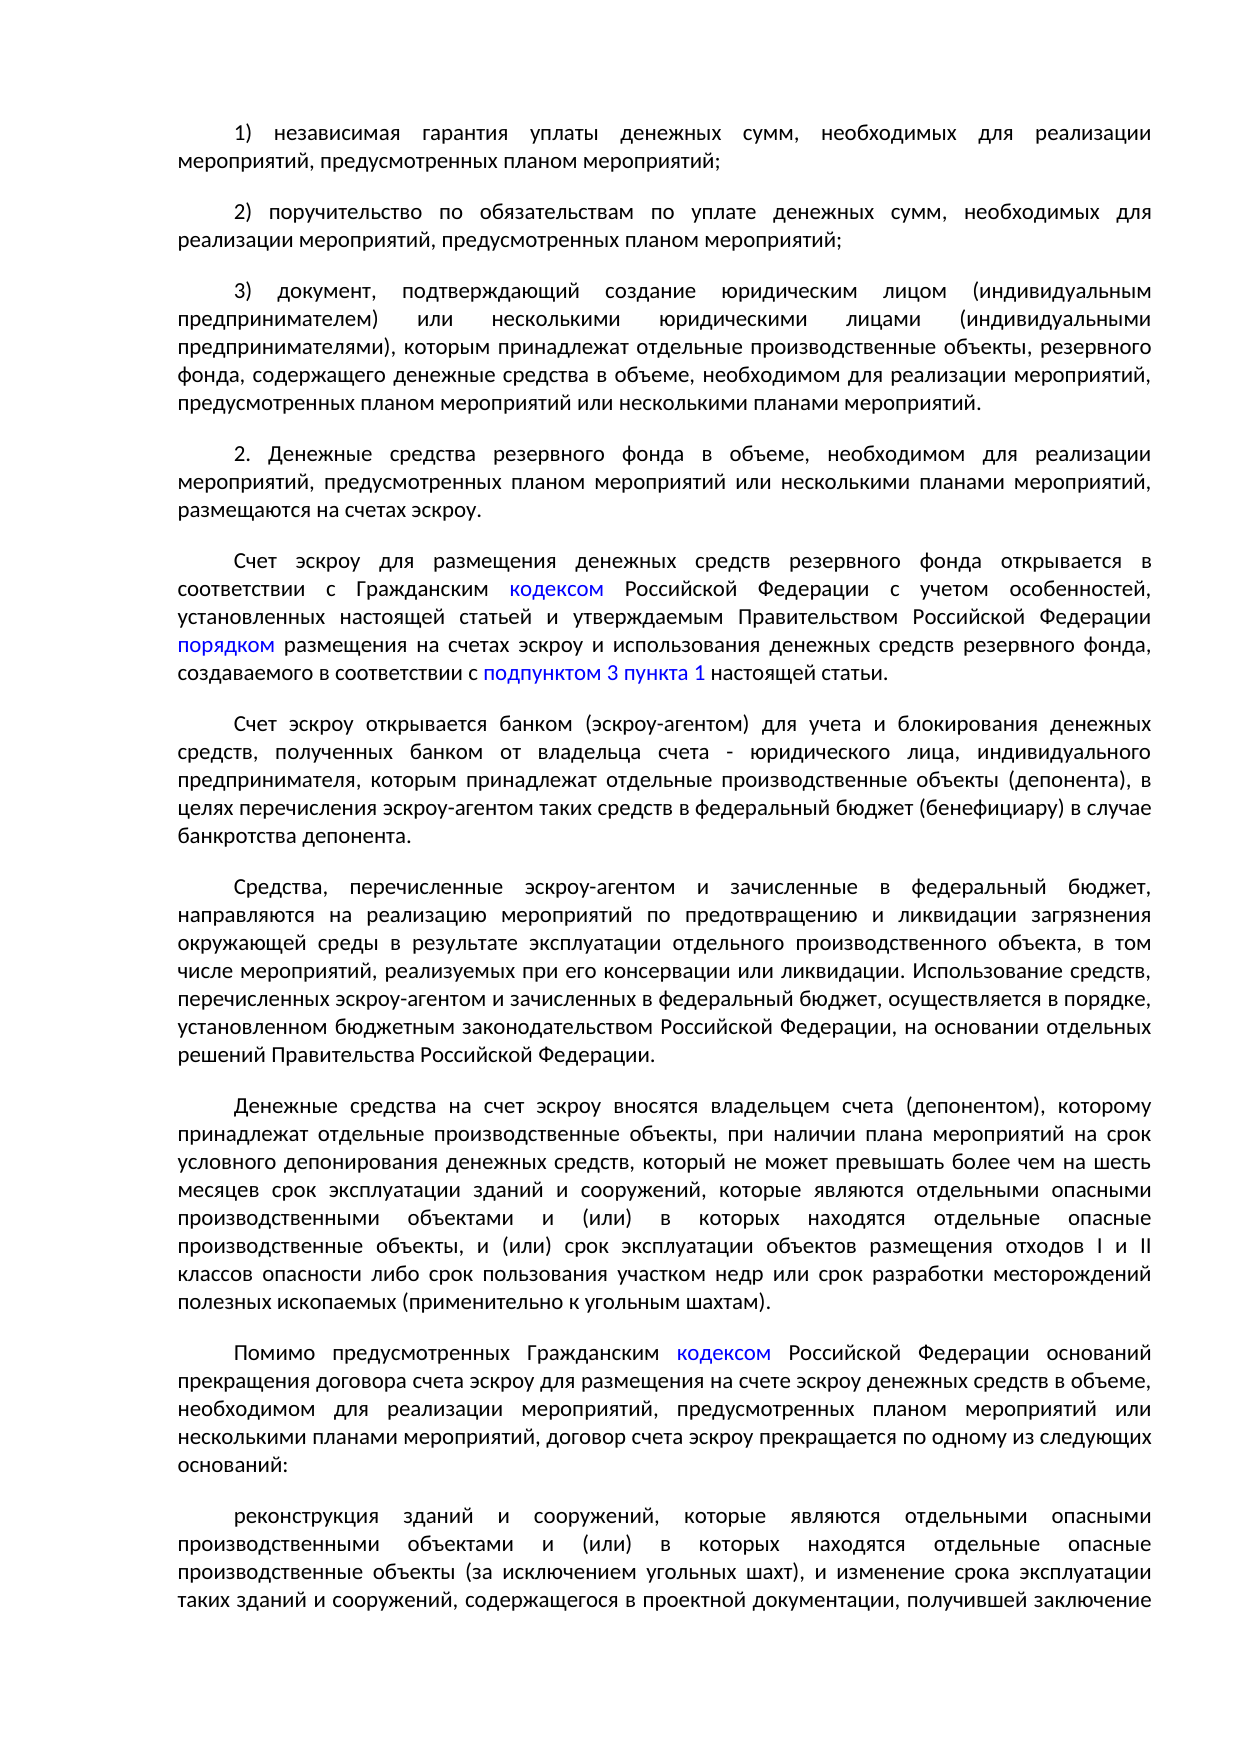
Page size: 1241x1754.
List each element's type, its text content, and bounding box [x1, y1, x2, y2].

text 1) независимая гарантия уплаты денежных сумм, необходимых для реализации мероприятий, предусмотренных планом мероприятий; [177, 118, 1152, 174]
text Помимо предусмотренных Гражданским кодексом Российской Федерации оснований прекращения договора счета эскроу для размещения на счете эскроу денежных средств в объеме, необходимом для реализации мероприятий, предусмотренных планом мероприятий или несколькими планами мероприятий, договор счета эскроу прекращается по одному из следующих оснований: [177, 1338, 1152, 1478]
text 3) документ, подтверждающий создание юридическим лицом (индивидуальным предпринимателем) или несколькими юридическими лицами (индивидуальными предпринимателями), которым принадлежат отдельные производственные объекты, резервного фонда, содержащего денежные средства в объеме, необходимом для реализации мероприятий, предусмотренных планом мероприятий или несколькими планами мероприятий. [177, 276, 1152, 416]
text Денежные средства на счет эскроу вносятся владельцем счета (депонентом), которому принадлежат отдельные производственные объекты, при наличии плана мероприятий на срок условного депонирования денежных средств, который не может превышать более чем на шесть месяцев срок эксплуатации зданий и сооружений, которые являются отдельными опасными производственными объектами и (или) в которых находятся отдельные опасные производственные объекты, и (или) срок эксплуатации объектов размещения отходов I и II классов опасности либо срок пользования участком недр или срок разработки месторождений полезных ископаемых (применительно к угольным шахтам). [177, 1091, 1152, 1315]
text 2) поручительство по обязательствам по уплате денежных сумм, необходимых для реализации мероприятий, предусмотренных планом мероприятий; [177, 197, 1152, 253]
text Счет эскроу для размещения денежных средств резервного фонда открывается в соответствии с Гражданским кодексом Российской Федерации с учетом особенностей, установленных настоящей статьей и утверждаемым Правительством Российской Федерации порядком размещения на счетах эскроу и использования денежных средств резервного фонда, создаваемого в соответствии с подпунктом 3 пункта 1 настоящей статьи. [177, 546, 1152, 686]
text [177, 1501, 1152, 1613]
text Средства, перечисленные эскроу-агентом и зачисленные в федеральный бюджет, направляются на реализацию мероприятий по предотвращению и ликвидации загрязнения окружающей среды в результате эксплуатации отдельного производственного объекта, в том числе мероприятий, реализуемых при его консервации или ликвидации. Использование средств, перечисленных эскроу-агентом и зачисленных в федеральный бюджет, осуществляется в порядке, установленном бюджетным законодательством Российской Федерации, на основании отдельных решений Правительства Российской Федерации. [177, 872, 1152, 1068]
text 2. Денежные средства резервного фонда в объеме, необходимом для реализации мероприятий, предусмотренных планом мероприятий или несколькими планами мероприятий, размещаются на счетах эскроу. [177, 439, 1152, 523]
text Счет эскроу открывается банком (эскроу-агентом) для учета и блокирования денежных средств, полученных банком от владельца счета - юридического лица, индивидуального предпринимателя, которым принадлежат отдельные производственные объекты (депонента), в целях перечисления эскроу-агентом таких средств в федеральный бюджет (бенефициару) в случае банкротства депонента. [177, 709, 1152, 849]
